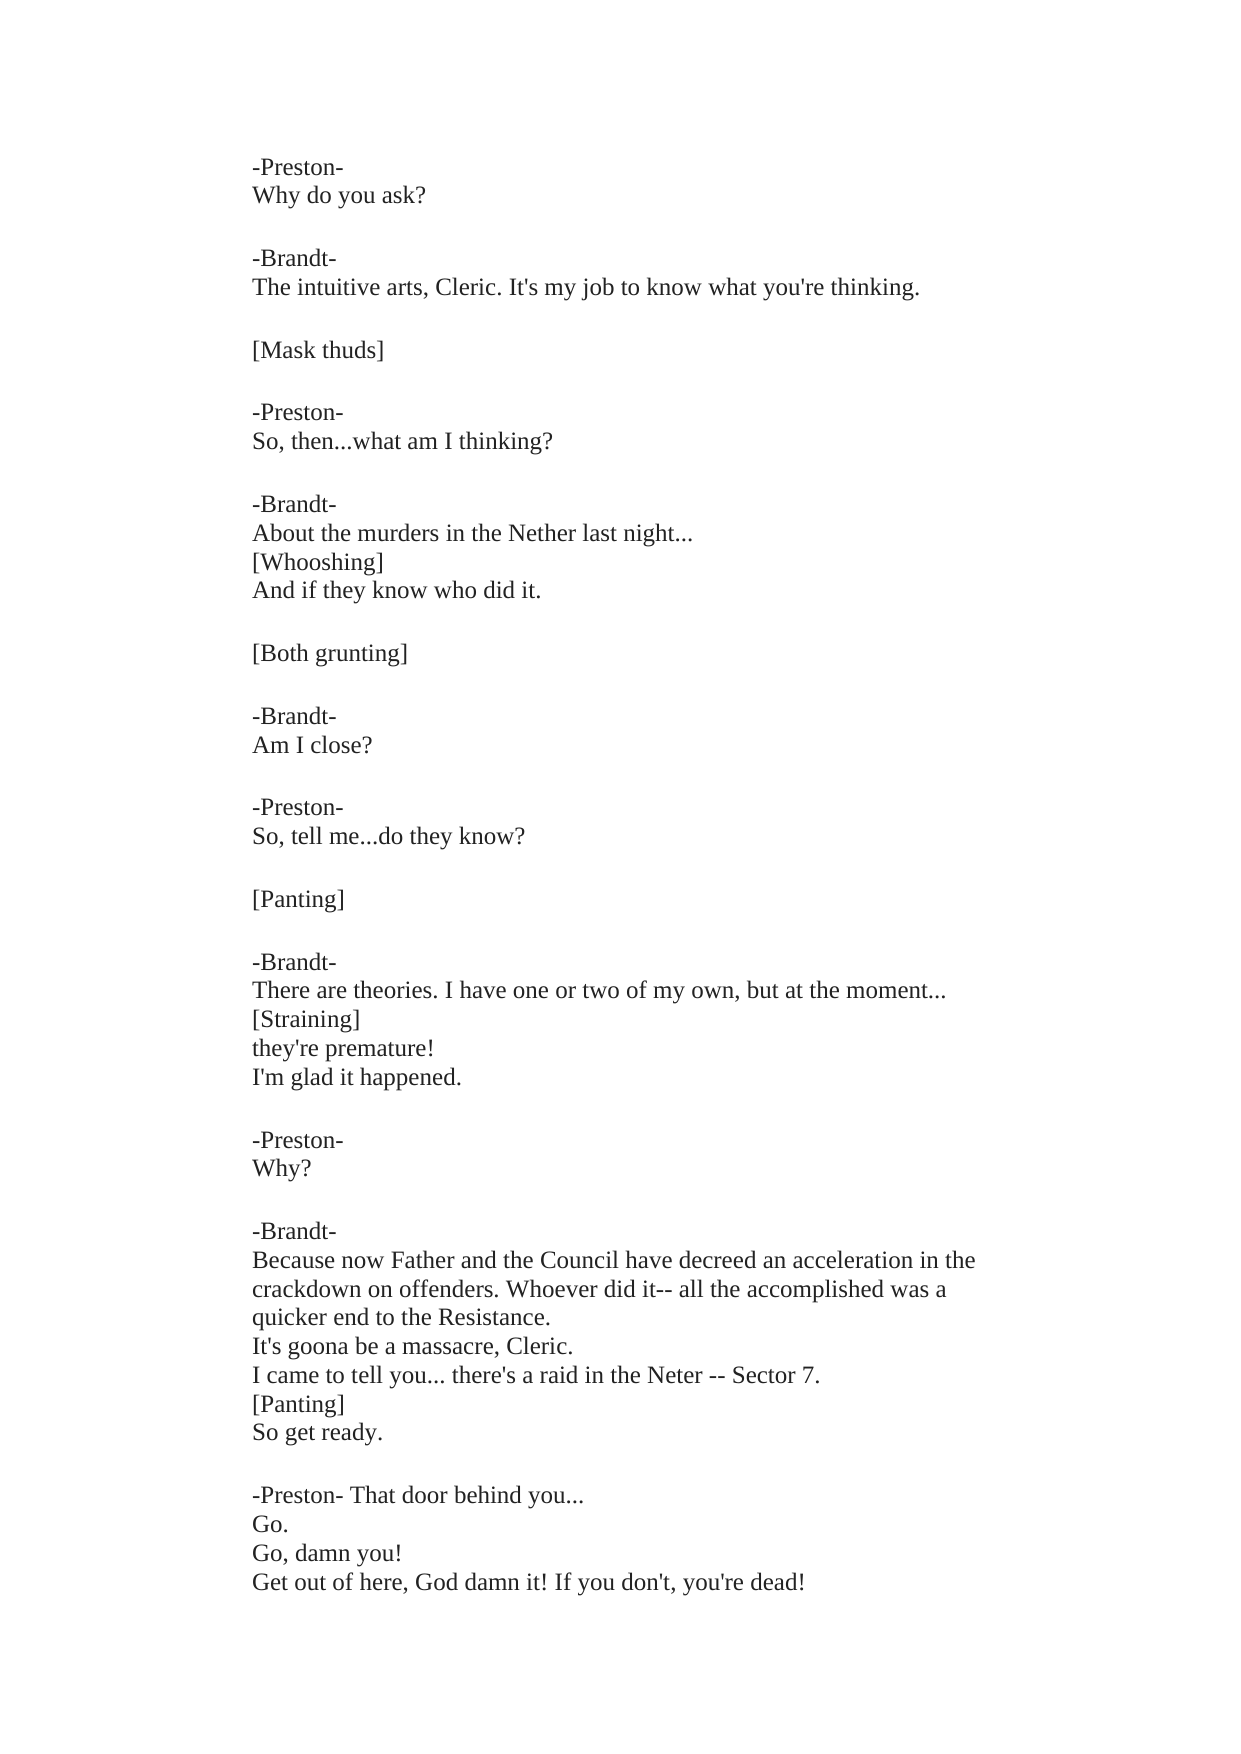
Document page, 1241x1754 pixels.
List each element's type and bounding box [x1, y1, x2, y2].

table_header [244, 150, 996, 1597]
